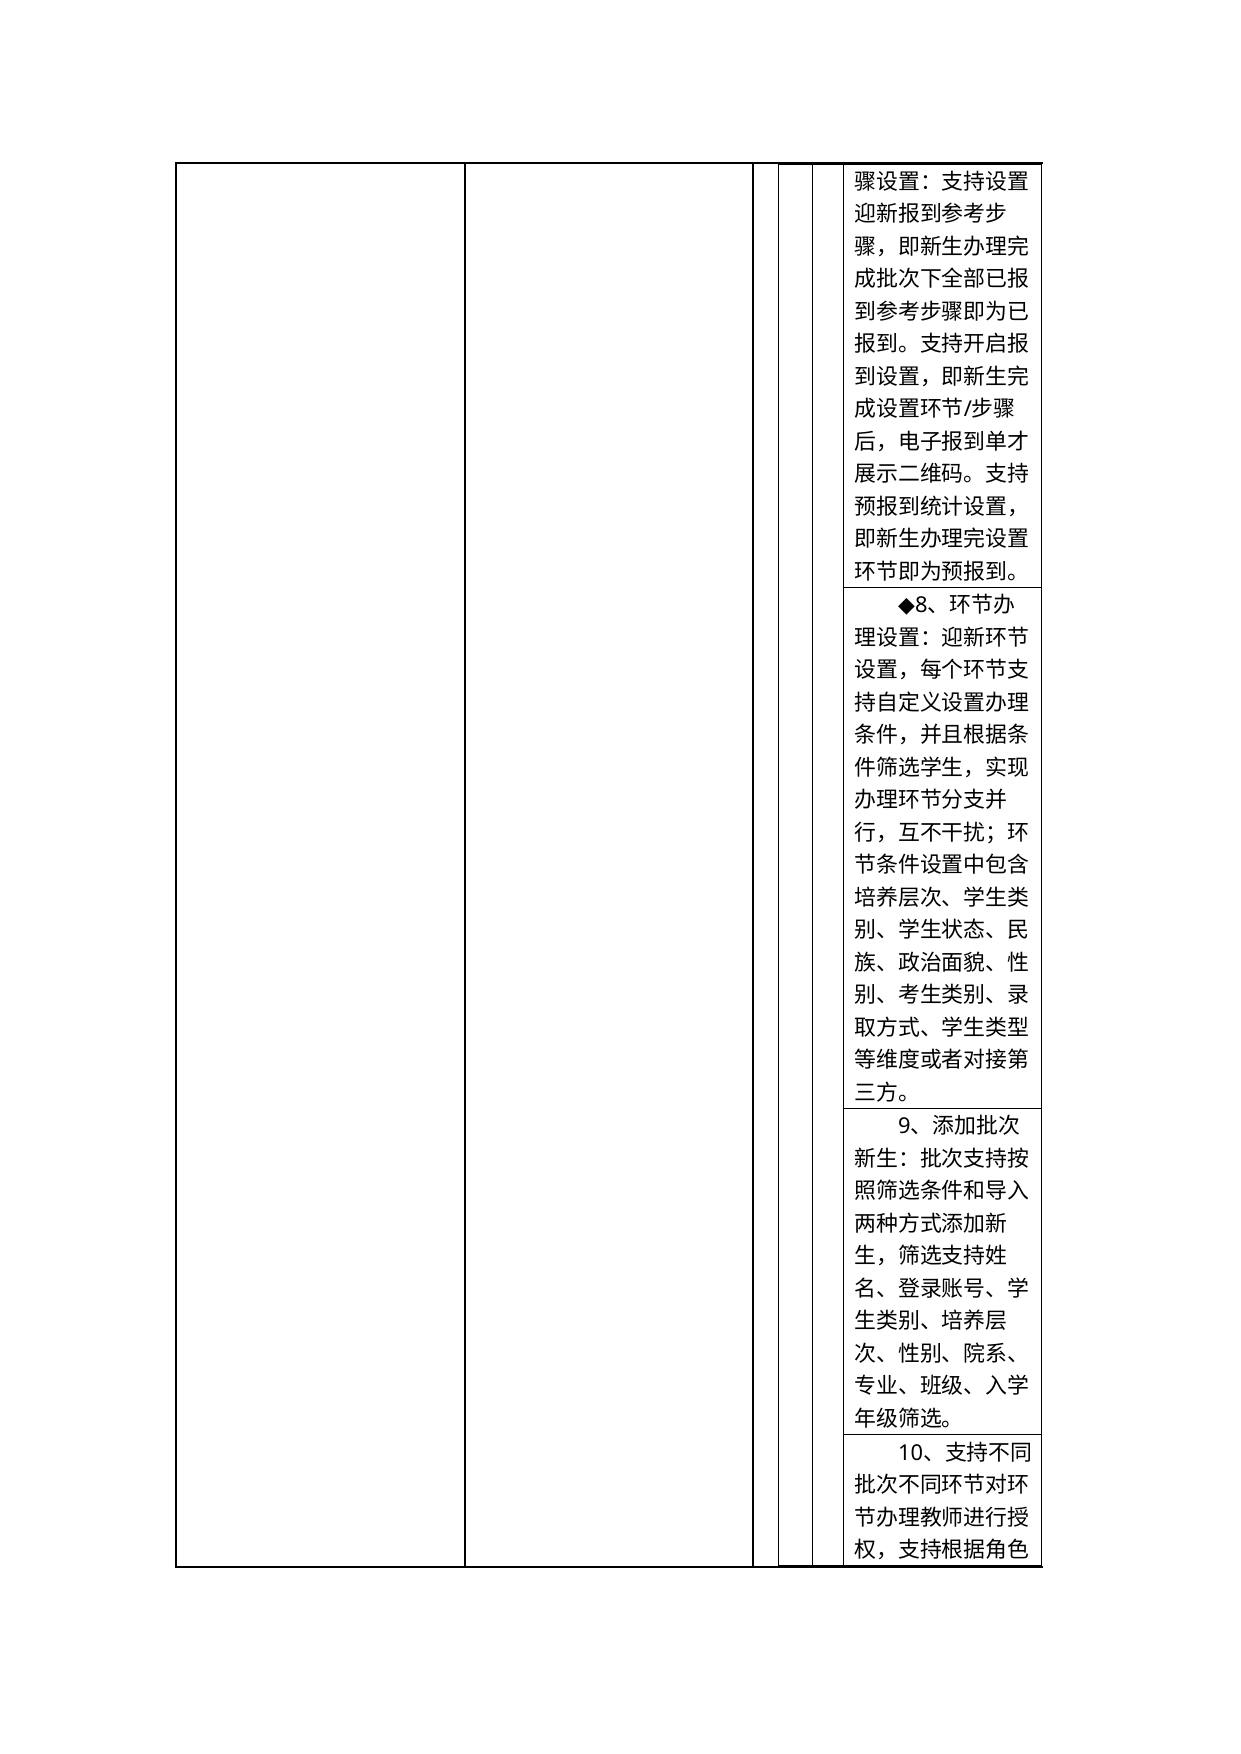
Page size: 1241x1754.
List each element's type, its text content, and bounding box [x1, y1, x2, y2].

table_cell [844, 1109, 1041, 1434]
table_cell [466, 164, 752, 1566]
table_cell [813, 165, 843, 1565]
table_cell [754, 164, 778, 1566]
table_cell [844, 165, 1041, 587]
table_cell 1 [177, 164, 464, 1566]
table_cell [844, 1435, 1041, 1565]
table_cell [779, 165, 812, 1565]
table_cell [844, 588, 1041, 1108]
